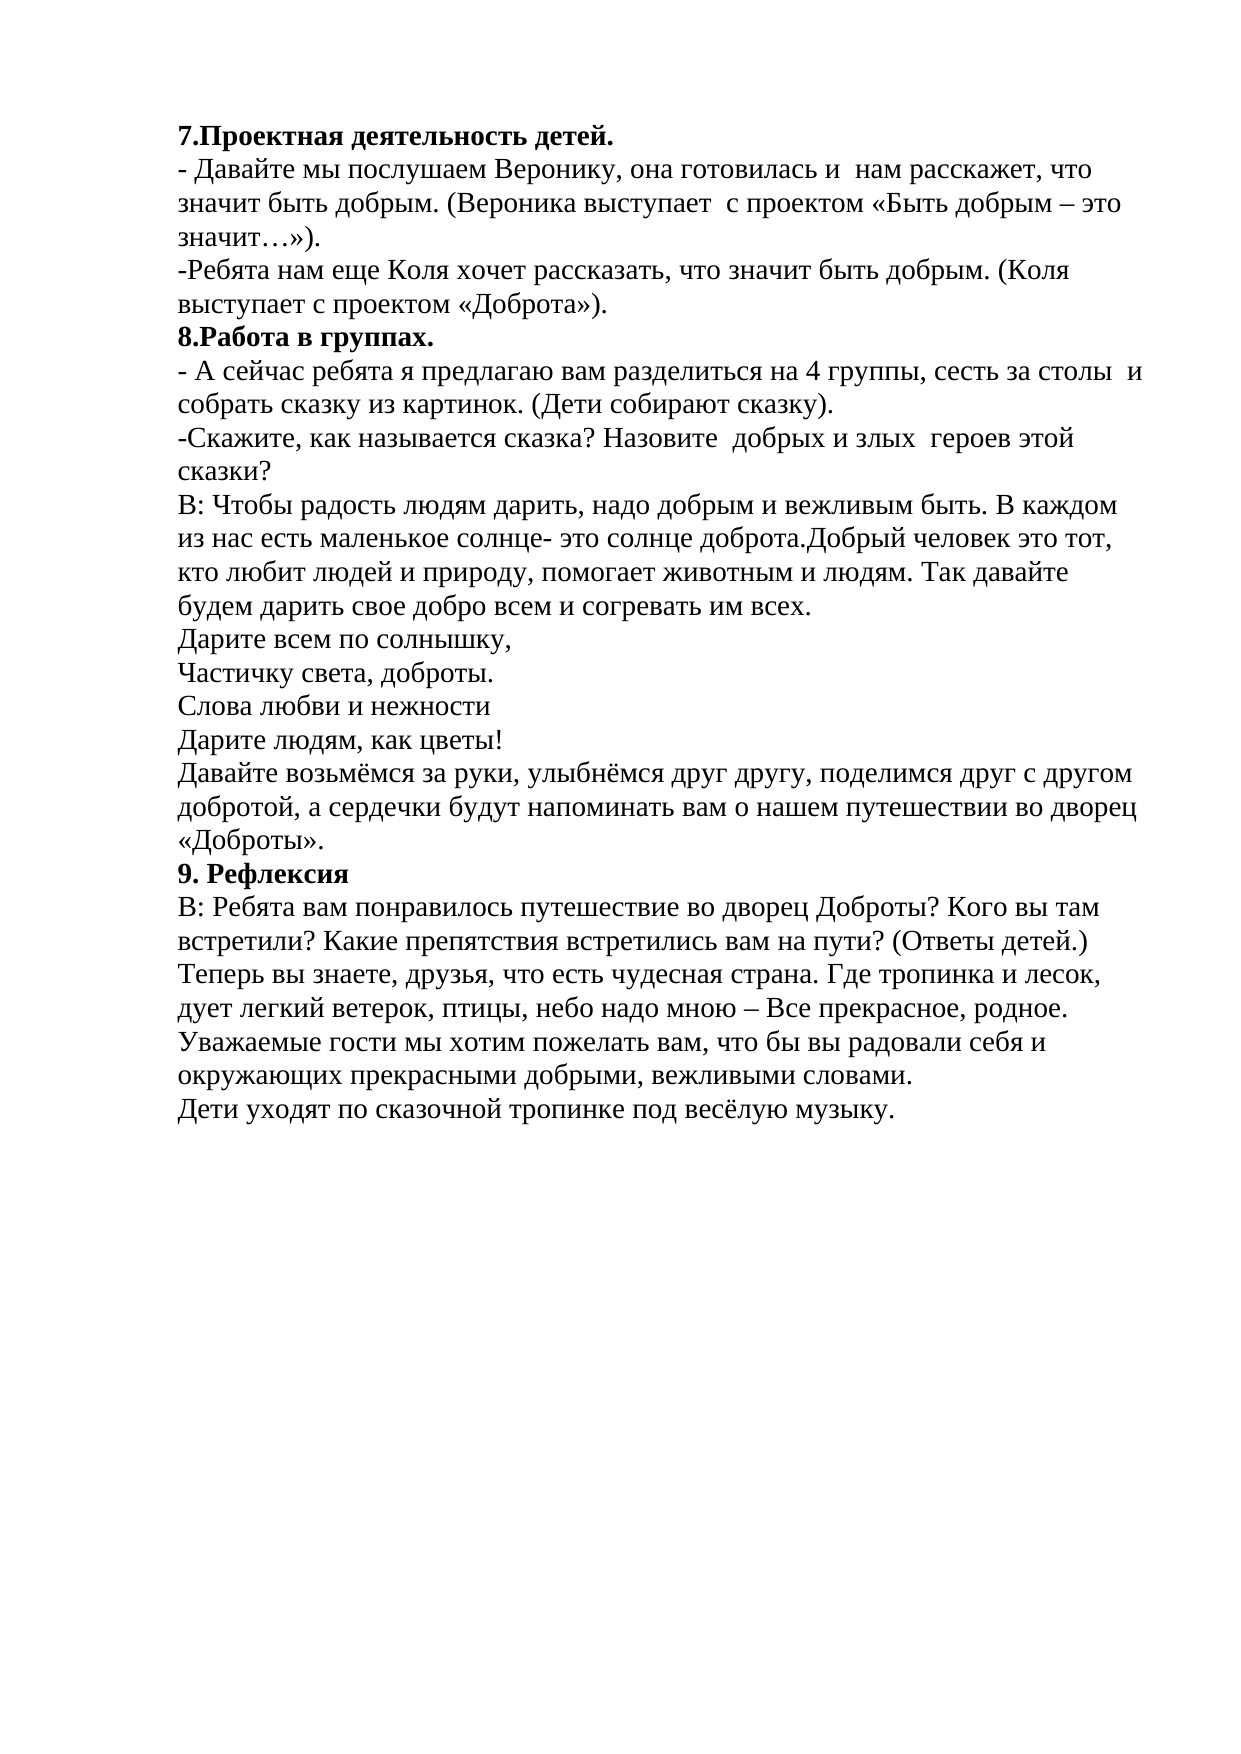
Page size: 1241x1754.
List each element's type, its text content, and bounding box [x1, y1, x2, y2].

text 9. Рефлексия [177, 856, 1152, 889]
text Теперь вы знаете, друзья, что есть чудесная страна. Где тропинка и лесок, дует легкий ветерок, птицы, небо надо мною – Все прекрасное, родное. [177, 957, 1152, 1024]
text В: Чтобы радость людям дарить, надо добрым и вежливым быть. В каждом из нас есть маленькое солнце- это солнце доброта.Добрый человек это тот, кто любит людей и природу, помогает животным и людям. Так давайте будем дарить свое добро всем и согревать им всех. [177, 487, 1152, 621]
text 7.Проектная деятельность детей. [177, 118, 1152, 152]
text - А сейчас ребята я предлагаю вам разделиться на 4 группы, сесть за столы и собрать сказку из картинок. (Дети собирают сказку). [177, 353, 1152, 420]
text Дарите всем по солнышку, [177, 621, 1152, 655]
text Дети уходят по сказочной тропинке под весёлую музыку. [177, 1091, 1152, 1124]
text Давайте возьмёмся за руки, улыбнёмся друг другу, поделимся друг с другом добротой, а сердечки будут напоминать вам о нашем путешествии во дворец «Доброты». [177, 755, 1152, 856]
text Слова любви и нежности [177, 688, 1152, 722]
text В: Ребята вам понравилось путешествие во дворец Доброты? Кого вы там встретили? Какие препятствия встретились вам на пути? (Ответы детей.) [177, 889, 1152, 957]
text -Ребята нам еще Коля хочет рассказать, что значит быть добрым. (Коля выступает с проектом «Доброта»). [177, 252, 1152, 319]
text Дарите людям, как цветы! [177, 722, 1152, 755]
text Частичку света, доброты. [177, 655, 1152, 688]
text Уважаемые гости мы хотим пожелать вам, что бы вы радовали себя и окружающих прекрасными добрыми, вежливыми словами. [177, 1024, 1152, 1091]
text 8.Работа в группах. [177, 319, 1152, 353]
text - Давайте мы послушаем Веронику, она готовилась и нам расскажет, что значит быть добрым. (Вероника выступает с проектом «Быть добрым – это значит…»). [177, 152, 1152, 252]
text -Скажите, как называется сказка? Назовите добрых и злых героев этой сказки? [177, 420, 1152, 487]
